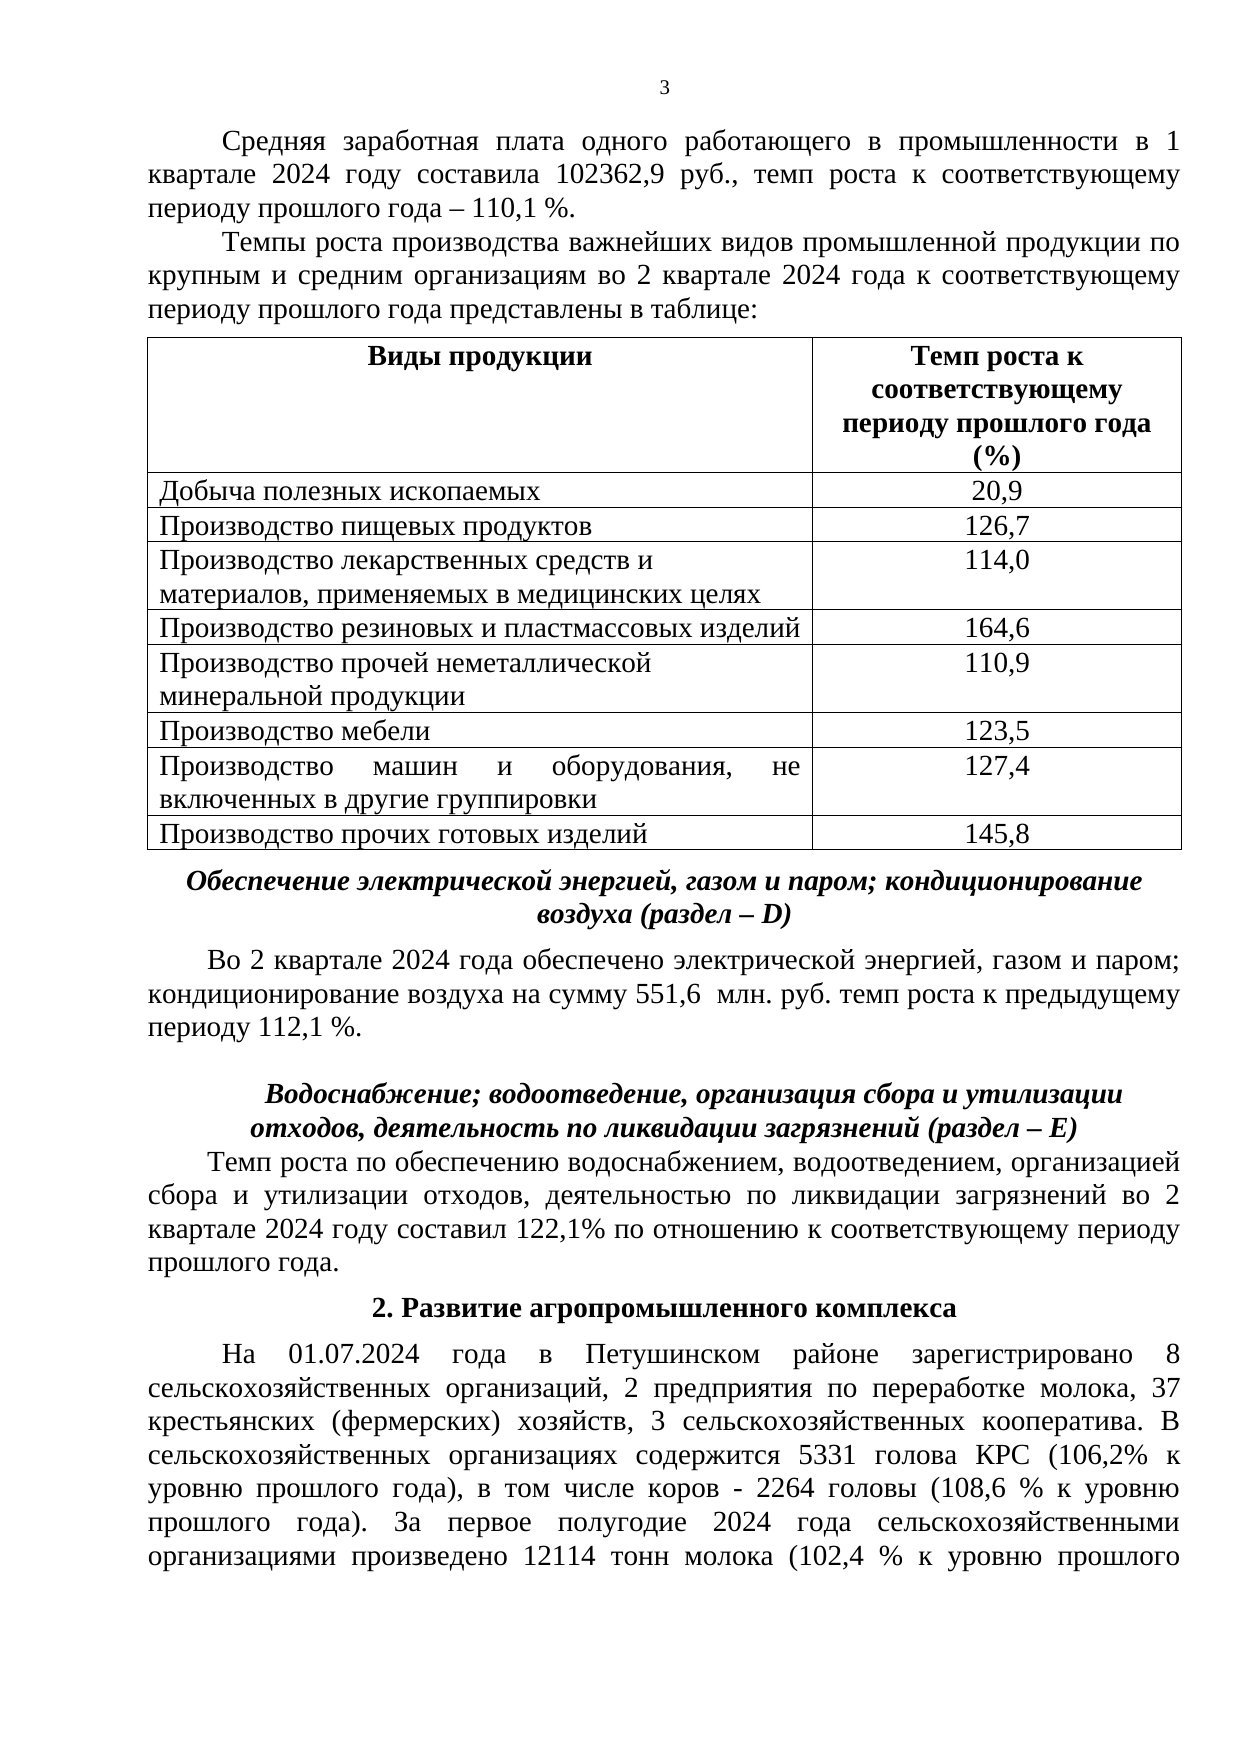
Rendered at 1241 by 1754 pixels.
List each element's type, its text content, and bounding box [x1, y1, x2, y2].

table_cell 114,0 [813, 542, 1181, 609]
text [148, 1336, 1181, 1571]
table_cell 123,5 [813, 713, 1181, 747]
table_cell 126,7 [813, 508, 1181, 541]
table_header Виды продукции [148, 338, 812, 472]
table_cell Добыча полезных ископаемых [148, 473, 812, 507]
table_cell 145,8 [813, 816, 1181, 849]
table_cell Производство резиновых и пластмассовых изделий [148, 610, 812, 644]
text Водоснабжение; водоотведение, организация сбора и утилизации отходов, деятельность по ликвидации загрязнений (раздел – E) [148, 1077, 1181, 1144]
table_cell Производство мебели [148, 713, 812, 747]
table_cell Производство машин и оборудования, не включенных в другие группировки [148, 748, 812, 815]
table_cell Производство лекарственных средств и материалов, применяемых в медицинских целях [148, 542, 812, 609]
table_cell Производство прочей неметаллической минеральной продукции [148, 645, 812, 712]
text Темпы роста производства важнейших видов промышленной продукции по крупным и средним организациям во 2 квартале 2024 года к соответствующему периоду прошлого года представлены в таблице: [148, 224, 1181, 324]
table_cell 20,9 [813, 473, 1181, 507]
text Во 2 квартале 2024 года обеспечено электрической энергией, газом и паром; кондиционирование воздуха на сумму 551,6 млн. руб. темп роста к предыдущему периоду 112,1 %. [148, 942, 1181, 1043]
table_cell 164,6 [813, 610, 1181, 644]
text Обеспечение электрической энергией, газом и паром; кондиционирование воздуха (раздел – D) [148, 863, 1181, 930]
list Развитие агропромышленного комплекса [148, 1290, 1181, 1324]
table_cell Производство пищевых продуктов [148, 508, 812, 541]
text Темп роста по обеспечению водоснабжением, водоотведением, организацией сбора и утилизации отходов, деятельностью по ликвидации загрязнений во 2 квартале 2024 году составил 122,1% по отношению к соответствующему периоду прошлого года. [148, 1144, 1181, 1278]
table_cell 110,9 [813, 645, 1181, 712]
table_header Темп роста к соответствующему периоду прошлого года (%) [813, 338, 1181, 472]
table_cell 127,4 [813, 748, 1181, 815]
table_cell Производство прочих готовых изделий [148, 816, 812, 849]
text Средняя заработная плата одного работающего в промышленности в 1 квартале 2024 году составила 102362,9 руб., темп роста к соответствующему периоду прошлого года – 110,1 %. [148, 123, 1181, 224]
